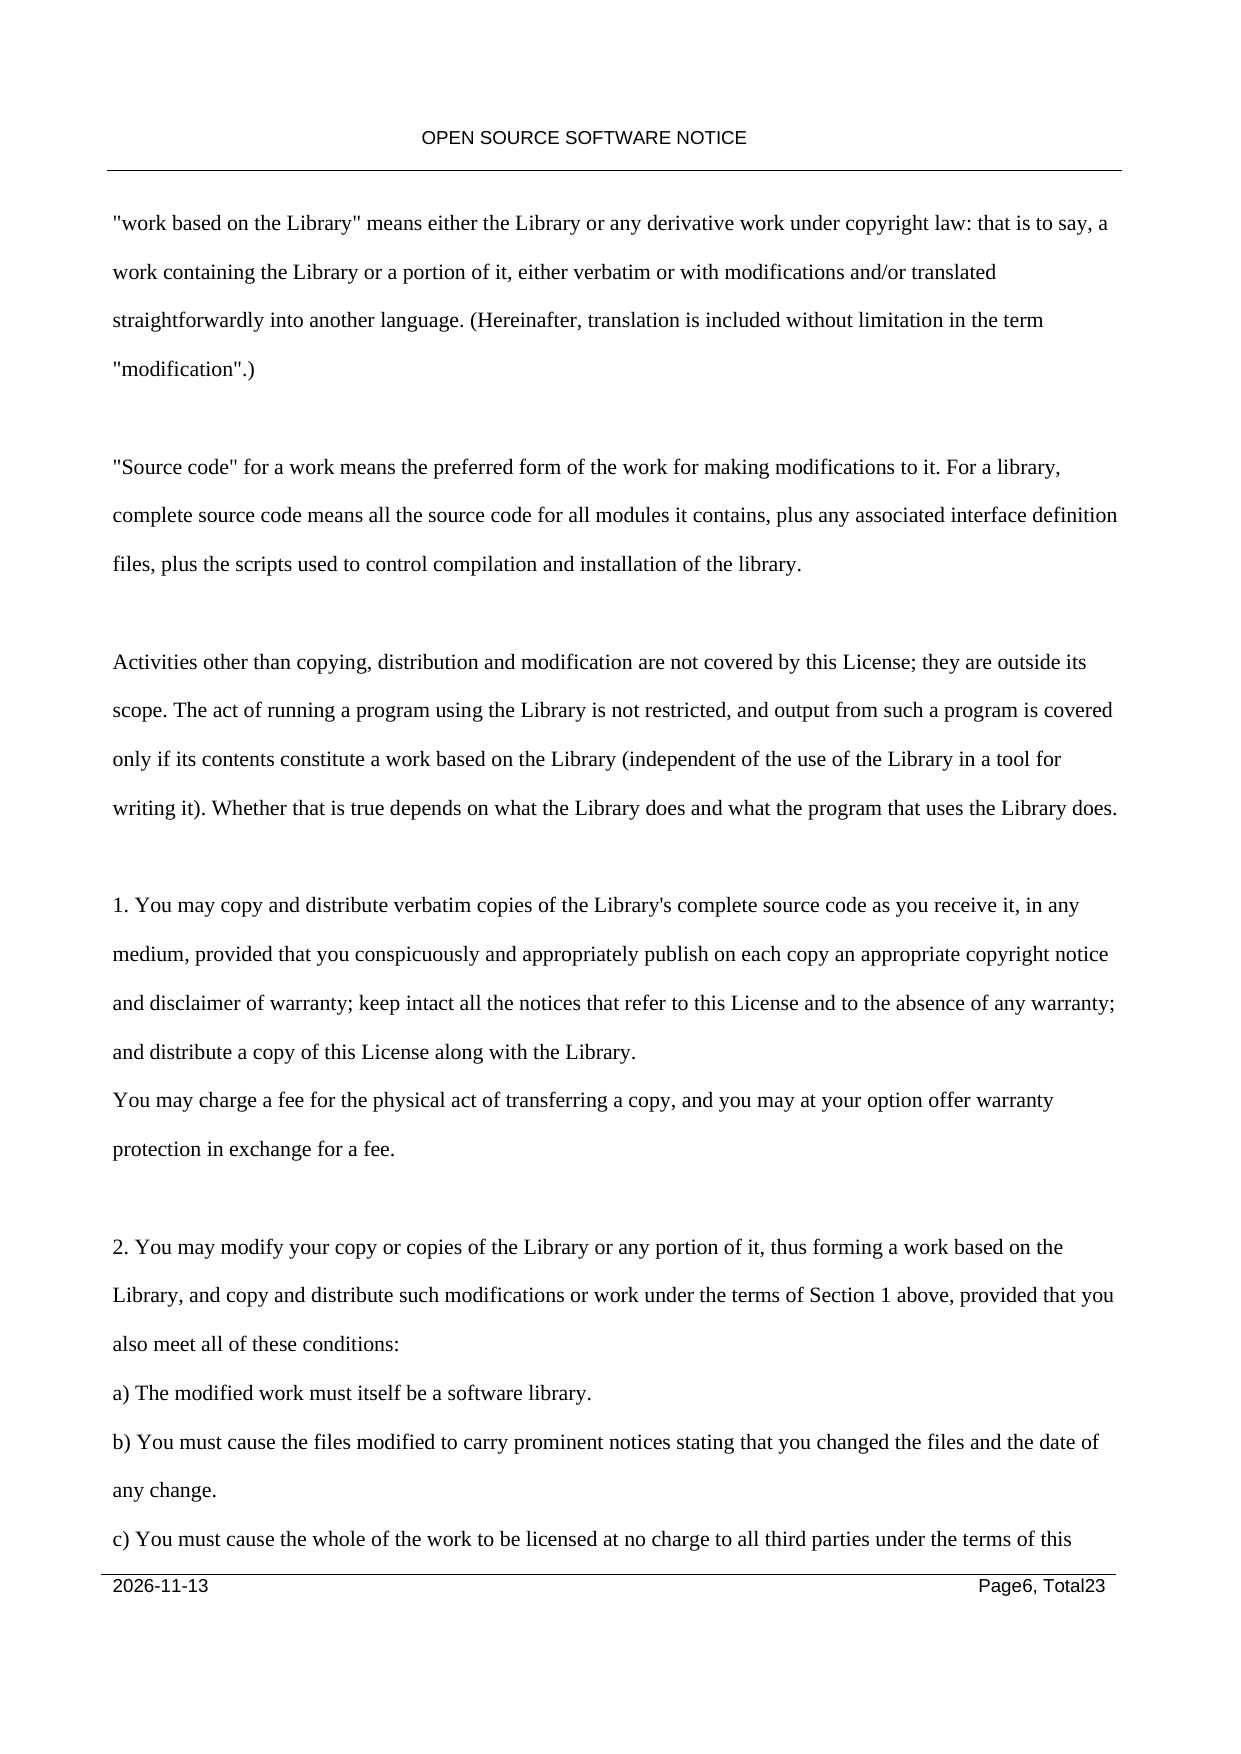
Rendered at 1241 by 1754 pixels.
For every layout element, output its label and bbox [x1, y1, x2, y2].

text [112, 206, 1128, 1555]
